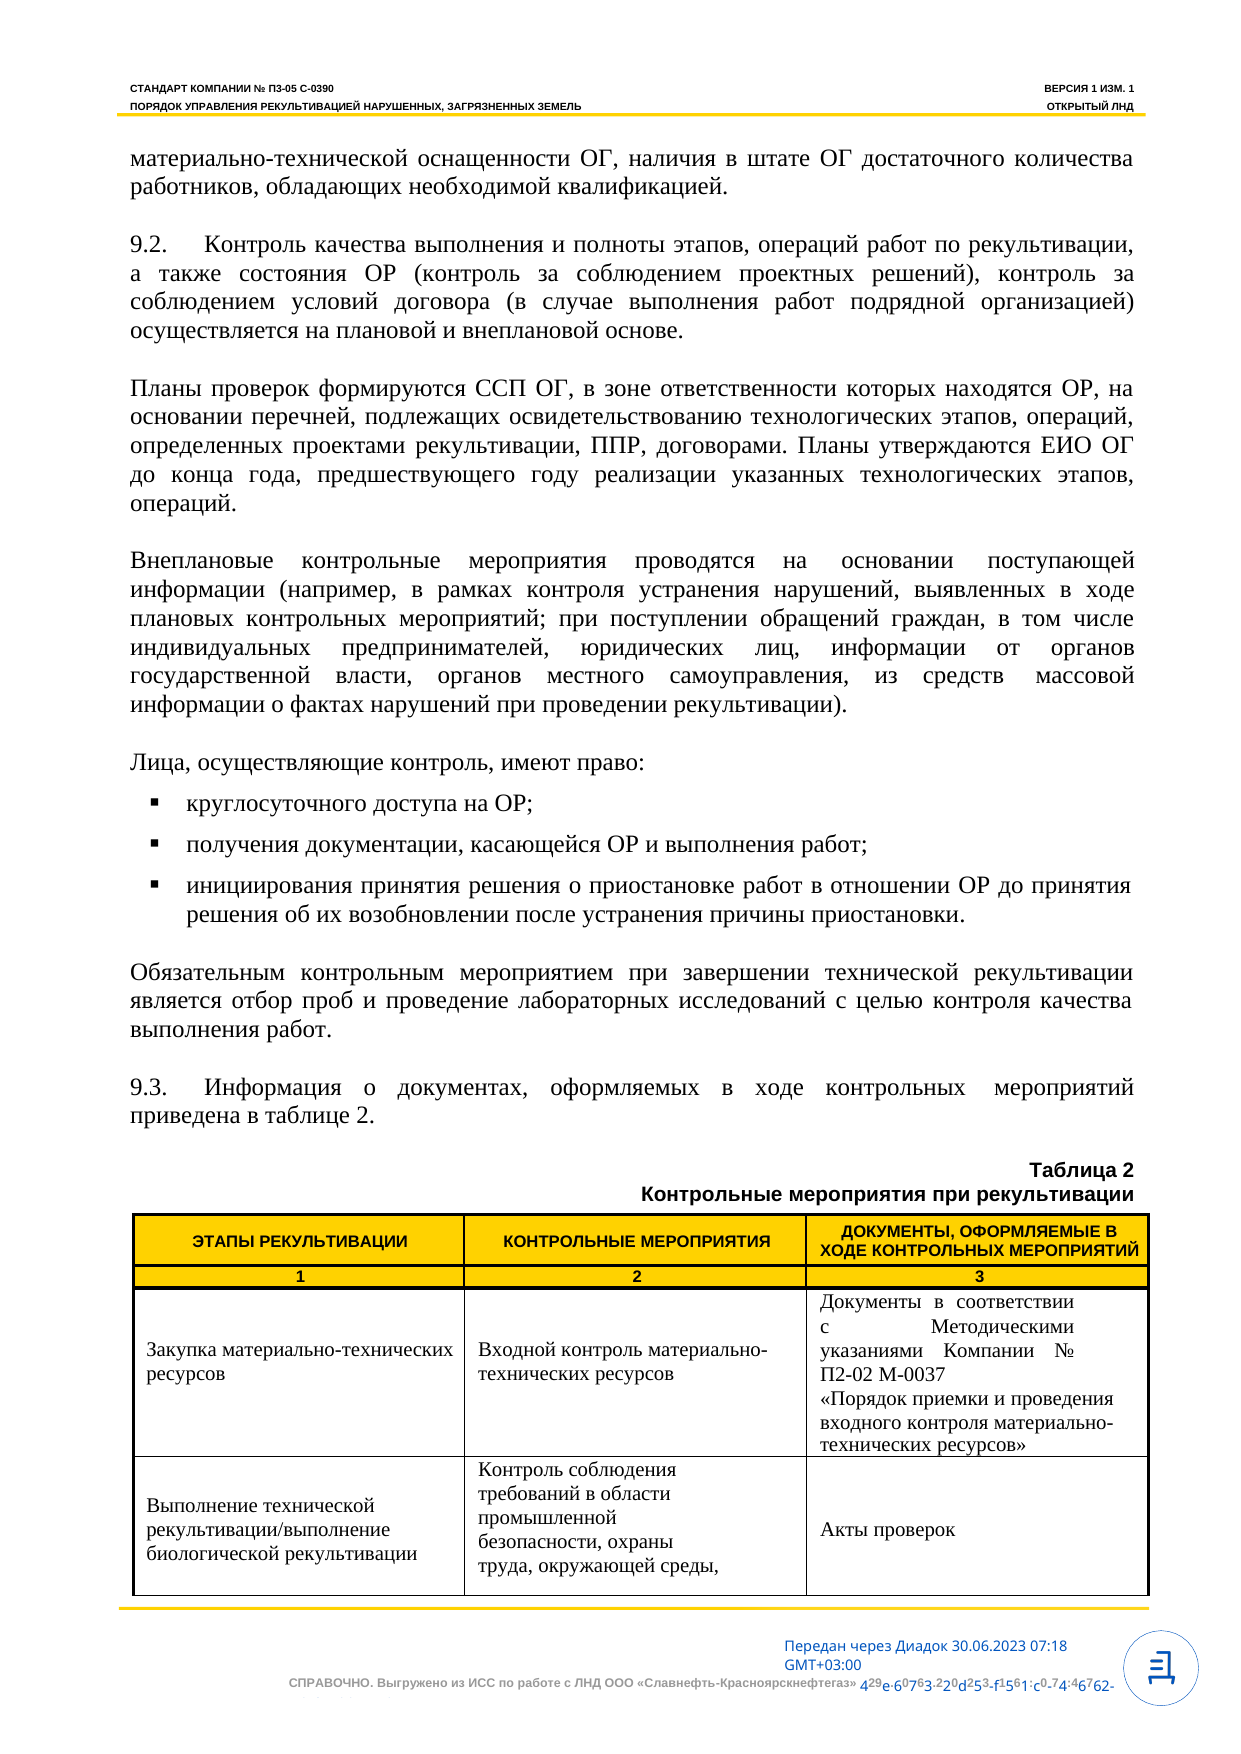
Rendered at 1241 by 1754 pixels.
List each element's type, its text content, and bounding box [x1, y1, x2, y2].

table_cell 3 [807, 1267, 1147, 1286]
list круглосуточного доступа на ОР; [149, 788, 1159, 817]
list инициирования принятия решения о приостановке работ в отношении ОР до принятия решения об их возобновлении после устранения причины приостановки. [149, 870, 1135, 928]
table_cell 2 [465, 1267, 805, 1286]
table_cell Акты проверок [807, 1457, 1147, 1594]
text материально-технической оснащенности ОГ, наличия в штате ОГ достаточного количества работников, обладающих необходимой квалификацией. [130, 143, 1134, 200]
text Обязательным контрольным мероприятием при завершении технической рекультивации является отбор проб и проведение лабораторных исследований с целью контроля качества выполнения работ. [130, 957, 1133, 1043]
text Таблица 2 Контрольные мероприятия при рекультивации [641, 1158, 1136, 1206]
table_header ЭТАПЫ РЕКУЛЬТИВАЦИИ [135, 1216, 463, 1264]
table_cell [135, 1457, 464, 1594]
list получения документации, касающейся ОР и выполнения работ; [149, 829, 1159, 858]
list Контроль качества выполнения и полноты этапов, операций работ по рекультивации, а также состояния ОР (контроль за соблюдением проектных решений), контроль за соблюдением условий договора (в случае выполнения работ подрядной организацией) осуществляется на плановой и внеплановой основе. [130, 229, 1134, 344]
table_header ДОКУМЕНТЫ, ОФОРМЛЯЕМЫЕ В ХОДЕ КОНТРОЛЬНЫХ МЕРОПРИЯТИЙ [807, 1216, 1147, 1264]
table_header КОНТРОЛЬНЫЕ МЕРОПРИЯТИЯ [465, 1216, 805, 1264]
text Внеплановые контрольные мероприятия проводятся на основании поступающей информации (например, в рамках контроля устранения нарушений, выявленных в ходе плановых контрольных мероприятий; при поступлении обращений граждан, в том числе индивидуальных предпринимателей, юридических лиц, информации от органов государственной власти, органов местного самоуправления, из средств массовой информации о фактах нарушений при проведении рекультивации). [130, 545, 1135, 718]
picture [709, 1587, 1241, 1734]
table_cell 1 [135, 1267, 463, 1286]
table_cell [465, 1457, 806, 1594]
table_cell Документы в соответствии с Методическими указаниями Компании № П2-02 М-0037 «Порядок приемки и проведения входного контроля материально- технических ресурсов» [807, 1290, 1147, 1456]
text Планы проверок формируются ССП ОГ, в зоне ответственности которых находятся ОР, на основании перечней, подлежащих освидетельствованию технологических этапов, операций, определенных проектами рекультивации, ППР, договорами. Планы утверждаются ЕИО ОГ до конца года, предшествующего году реализации указанных технологических этапов, операций. [130, 373, 1134, 516]
table_cell Входной контроль материально- технических ресурсов [465, 1290, 806, 1456]
text Лица, осуществляющие контроль, имеют право: [130, 747, 1159, 775]
table_cell Закупка материально-технических ресурсов [135, 1290, 464, 1456]
list Информация о документах, оформляемых в ходе контрольных мероприятий приведена в таблице 2. [130, 1072, 1134, 1129]
